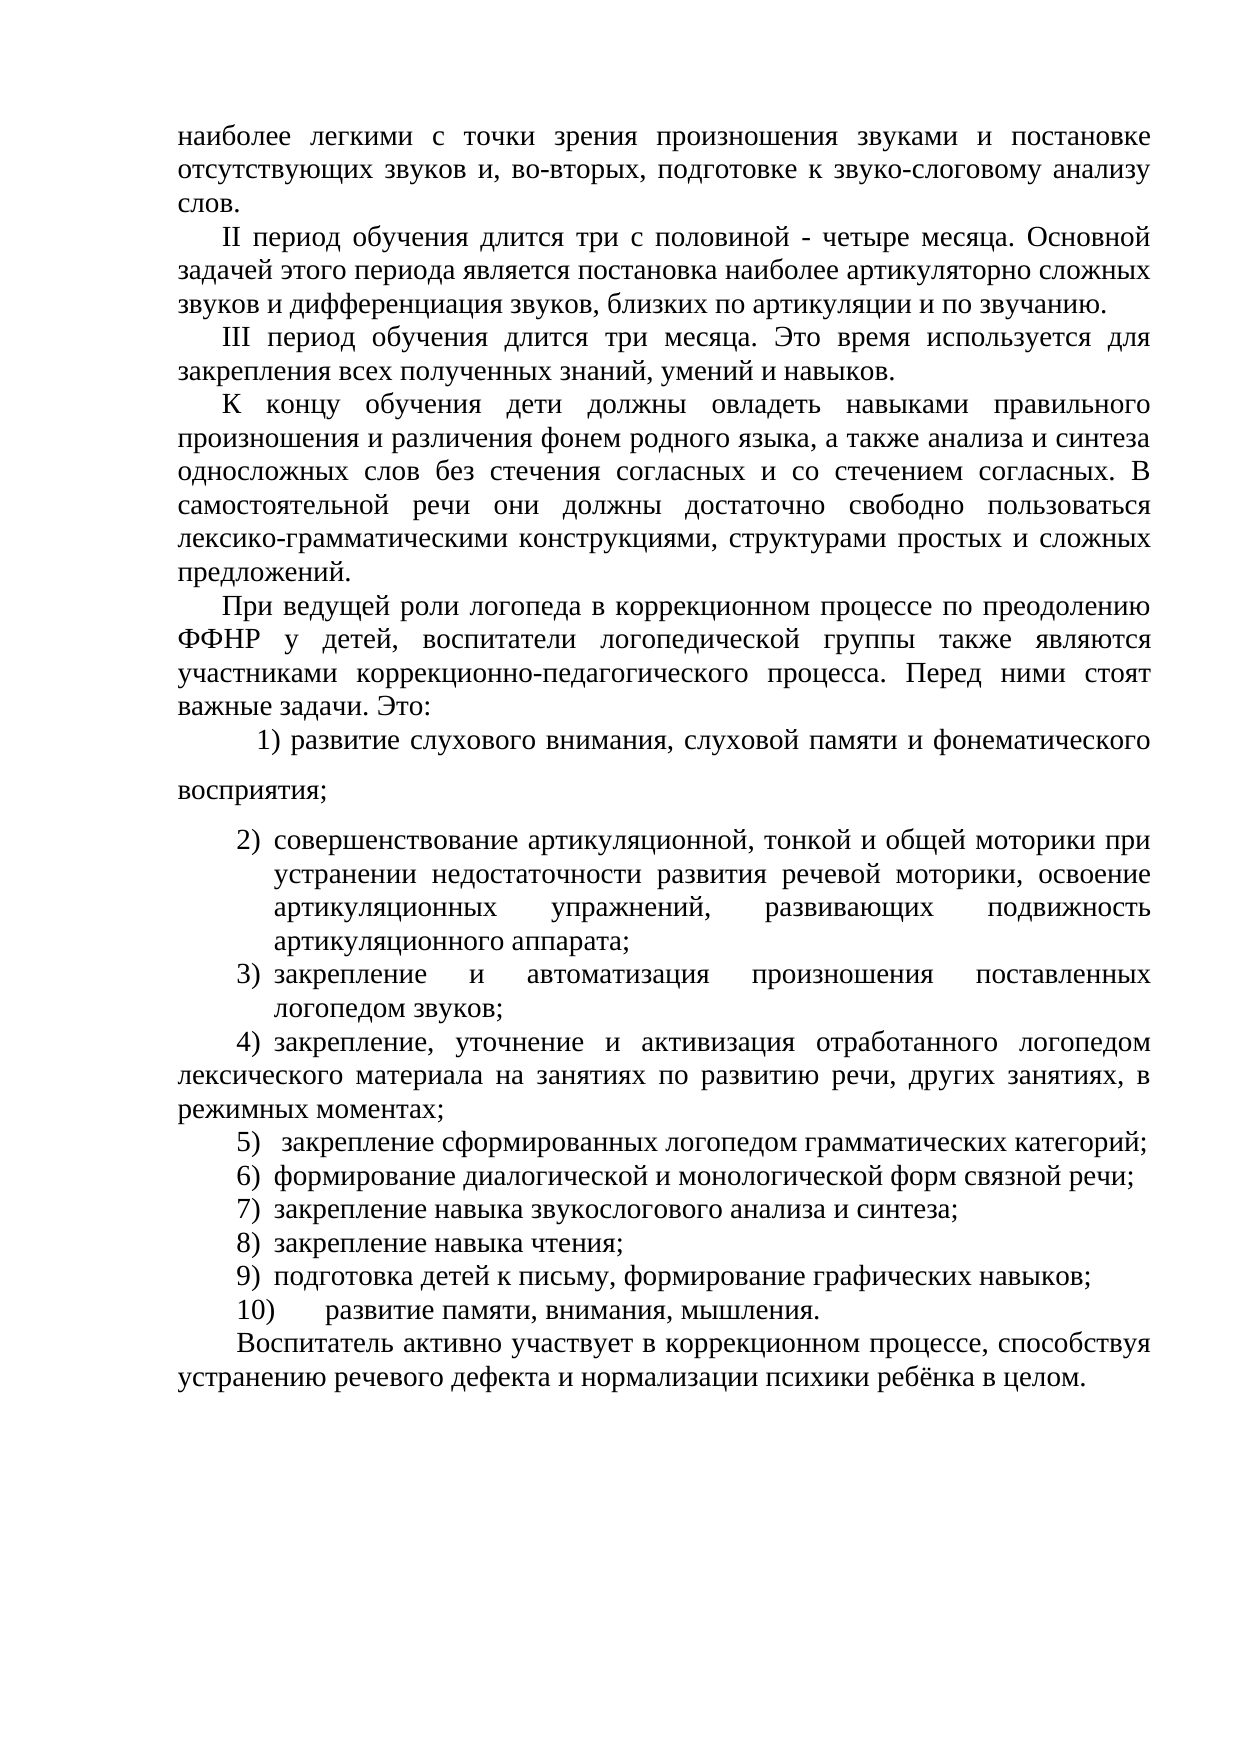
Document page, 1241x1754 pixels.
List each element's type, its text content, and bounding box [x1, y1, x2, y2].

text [177, 118, 1152, 219]
list закрепление навыка звукослогового анализа и синтеза; [177, 1191, 1152, 1225]
list формирование диалогической и монологической форм связной речи; [177, 1158, 1152, 1191]
text II период обучения длится три с половиной - четыре месяца. Основной задачей этого периода является постановка наиболее артикуляторно сложных звуков и дифференциация звуков, близких по артикуляции и по звучанию. [177, 219, 1152, 319]
text 1) развитие слухового внимания, слуховой памяти и фонематического восприятия; [177, 722, 1152, 806]
list развитие памяти, внимания, мышления. [177, 1292, 1152, 1326]
list закрепление и автоматизация произношения поставленных логопедом звуков; [236, 957, 1152, 1024]
text При ведущей роли логопеда в коррекционном процессе по преодолению ФФНР у детей, воспитатели логопедической группы также являются участниками коррекционно-педагогического процесса. Перед ними стоят важные задачи. Это: [177, 588, 1152, 722]
list закрепление сформированных логопедом грамматических категорий; [177, 1124, 1152, 1158]
text К концу обучения дети должны овладеть навыками правильного произношения и различения фонем родного языка, а также анализа и синтеза односложных слов без стечения согласных и со стечением согласных. В самостоятельной речи они должны достаточно свободно пользоваться лексико-грамматическими конструкциями, структурами простых и сложных предложений. [177, 386, 1152, 588]
text III период обучения длится три месяца. Это время используется для закрепления всех полученных знаний, умений и навыков. [177, 319, 1152, 386]
list закрепление, уточнение и активизация отработанного логопедом лексического материала на занятиях по развитию речи, других занятиях, в режимных моментах; [177, 1024, 1152, 1124]
list совершенствование артикуляционной, тонкой и общей моторики при устранении недостаточности развития речевой моторики, освоение артикуляционных упражнений, развивающих подвижность артикуляционного аппарата; [236, 822, 1152, 957]
text Воспитатель активно участвует в коррекционном процессе, способствуя устранению речевого дефекта и нормализации психики ребёнка в целом. [177, 1326, 1152, 1393]
list закрепление навыка чтения; [177, 1225, 1152, 1258]
list подготовка детей к письму, формирование графических навыков; [177, 1258, 1152, 1292]
